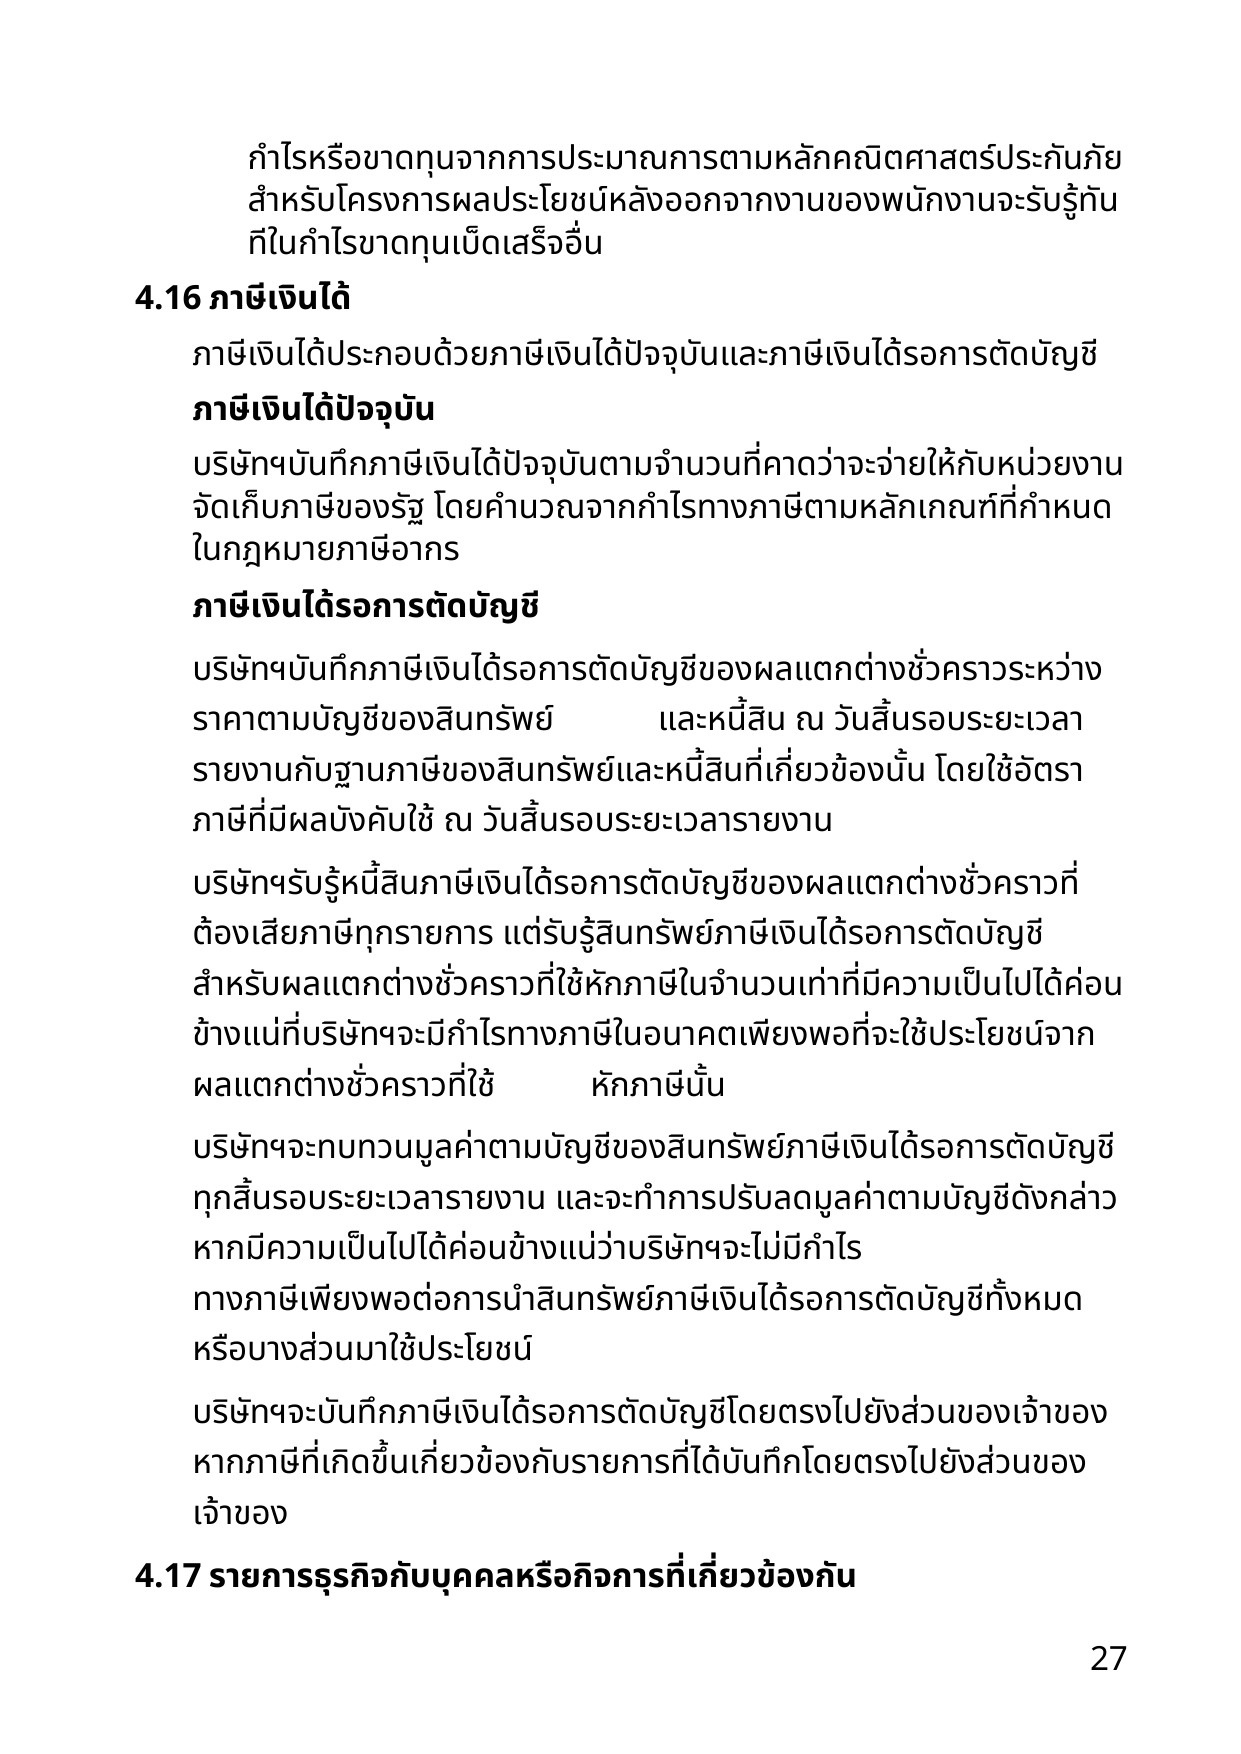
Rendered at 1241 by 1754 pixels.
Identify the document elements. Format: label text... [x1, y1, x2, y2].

text บริษัทฯบันทึกภาษีเงินได้ปัจจุบันตามจำนวนที่คาดว่าจะจ่ายให้กับหน่วยงานจัดเก็บภาษีของรัฐ โดยคำนวณจากกำไรทางภาษีตามหลักเกณฑ์ที่กำหนดในกฎหมายภาษีอากร [136, 441, 1128, 569]
text บริษัทฯรับรู้หนี้สินภาษีเงินได้รอการตัดบัญชีของผลแตกต่างชั่วคราวที่ต้องเสียภาษีทุกรายการ แต่รับรู้สินทรัพย์ภาษีเงินได้รอการตัดบัญชีสำหรับผลแตกต่างชั่วคราวที่ใช้หักภาษีในจำนวนเท่าที่มีความเป็นไปได้ค่อนข้างแน่ที่บริษัทฯจะมีกำไรทางภาษีในอนาคตเพียงพอที่จะใช้ประโยชน์จากผลแตกต่างชั่วคราวที่ใช้ หักภาษีนั้น [136, 859, 1128, 1111]
text ภาษีเงินได้ประกอบด้วยภาษีเงินได้ปัจจุบันและภาษีเงินได้รอการตัดบัญชี [136, 331, 1128, 373]
text กำไรหรือขาดทุนจากการประมาณการตามหลักคณิตศาสตร์ประกันภัย สำหรับโครงการผลประโยชน์หลังออกจากงานของพนักงานจะรับรู้ทันทีในกำไรขาดทุนเบ็ดเสร็จอื่น [247, 135, 1131, 263]
text 4.17 รายการธุรกิจกับบุคคลหรือกิจการที่เกี่ยวข้องกัน [135, 1552, 1128, 1602]
text ภาษีเงินได้รอการตัดบัญชี [136, 582, 1128, 632]
text บริษัทฯบันทึกภาษีเงินได้รอการตัดบัญชีของผลแตกต่างชั่วคราวระหว่างราคาตามบัญชีของสินทรัพย์ และหนี้สิน ณ วันสิ้นรอบระยะเวลารายงานกับฐานภาษีของสินทรัพย์และหนี้สินที่เกี่ยวข้องนั้น โดยใช้อัตราภาษีที่มีผลบังคับใช้ ณ วันสิ้นรอบระยะเวลารายงาน [136, 645, 1128, 846]
text 4.16 ภาษีเงินได้ [135, 276, 1128, 318]
text ภาษีเงินได้ปัจจุบัน [136, 386, 1128, 429]
text บริษัทฯจะทบทวนมูลค่าตามบัญชีของสินทรัพย์ภาษีเงินได้รอการตัดบัญชีทุกสิ้นรอบระยะเวลารายงาน และจะทำการปรับลดมูลค่าตามบัญชีดังกล่าว หากมีความเป็นไปได้ค่อนข้างแน่ว่าบริษัทฯจะไม่มีกำไร ทางภาษีเพียงพอต่อการนำสินทรัพย์ภาษีเงินได้รอการตัดบัญชีทั้งหมดหรือบางส่วนมาใช้ประโยชน์ [136, 1123, 1128, 1376]
text บริษัทฯจะบันทึกภาษีเงินได้รอการตัดบัญชีโดยตรงไปยังส่วนของเจ้าของหากภาษีที่เกิดขึ้นเกี่ยวข้องกับรายการที่ได้บันทึกโดยตรงไปยังส่วนของเจ้าของ [136, 1388, 1128, 1539]
